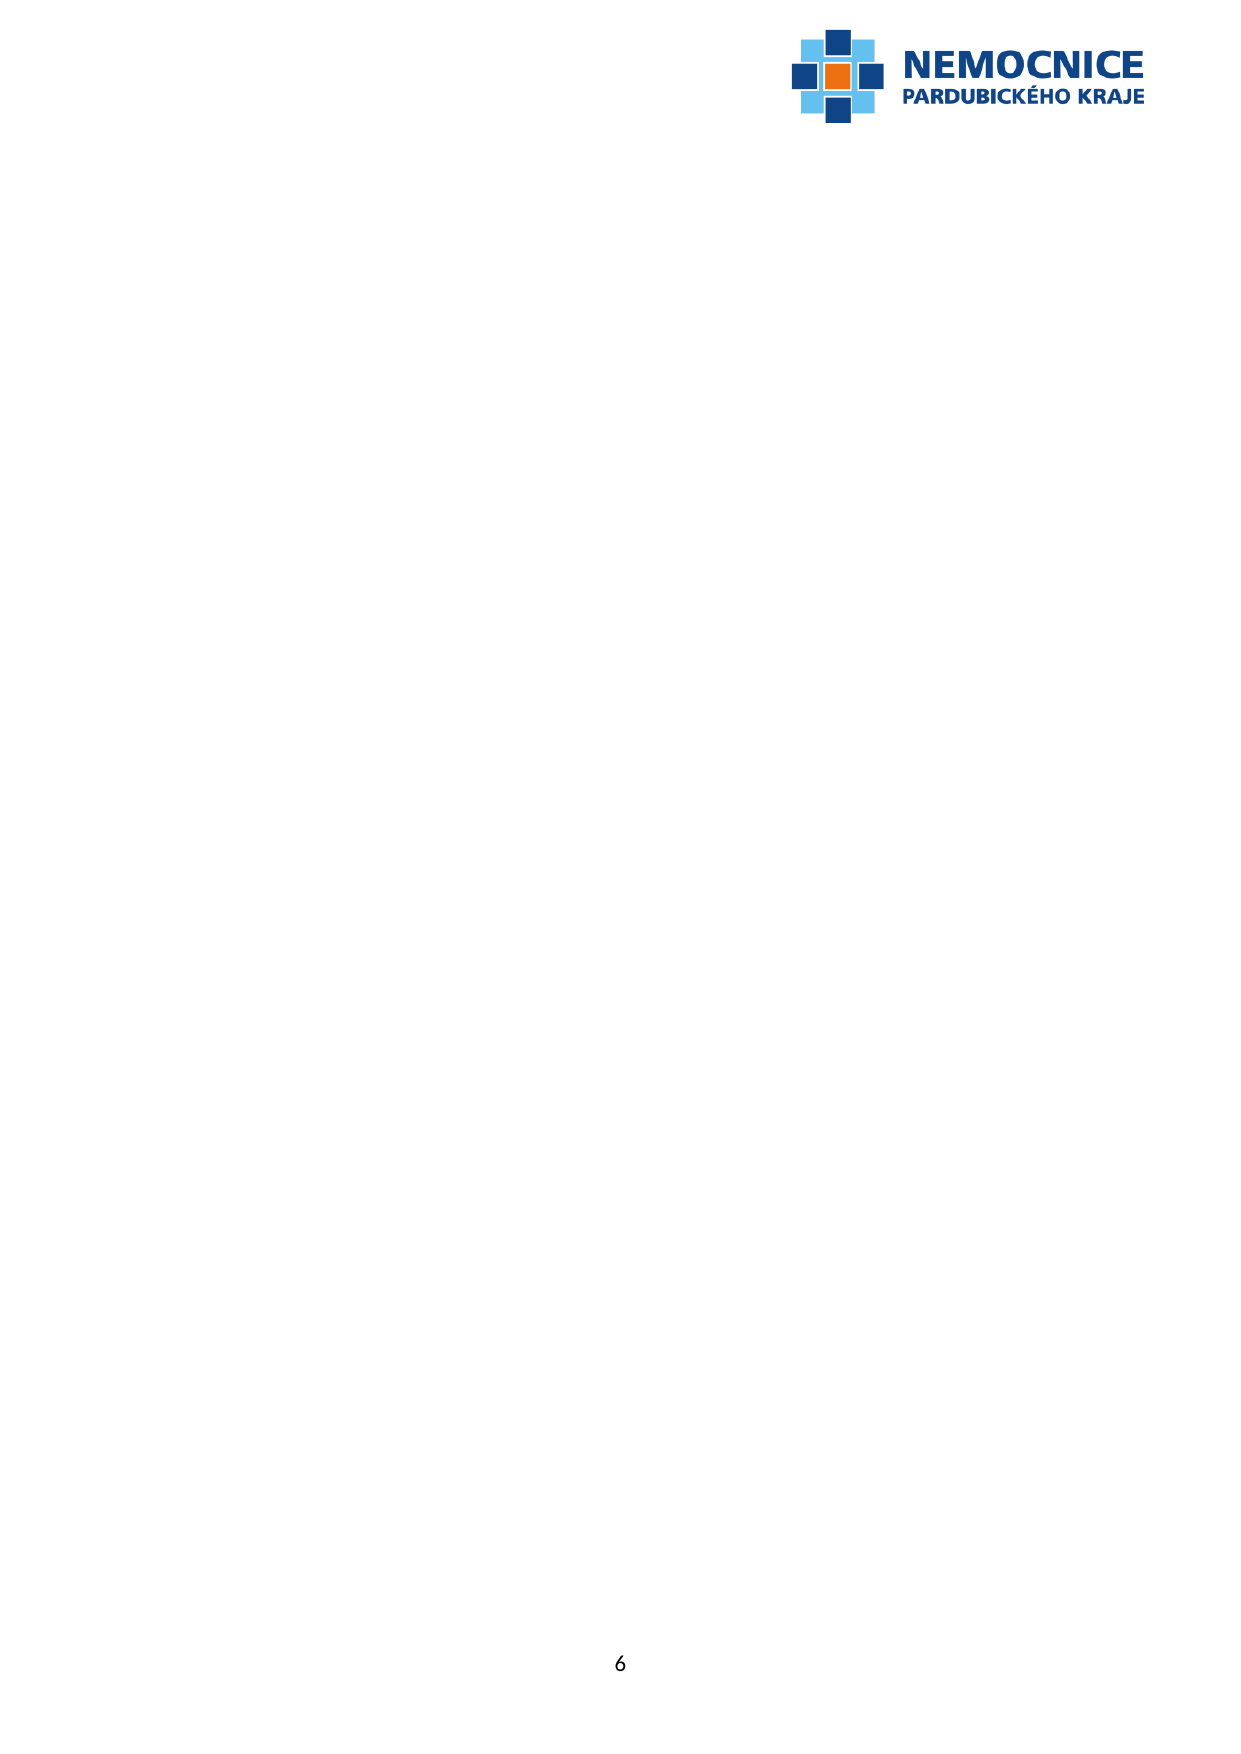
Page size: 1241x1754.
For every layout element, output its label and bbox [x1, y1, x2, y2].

picture [791, 28, 1144, 124]
